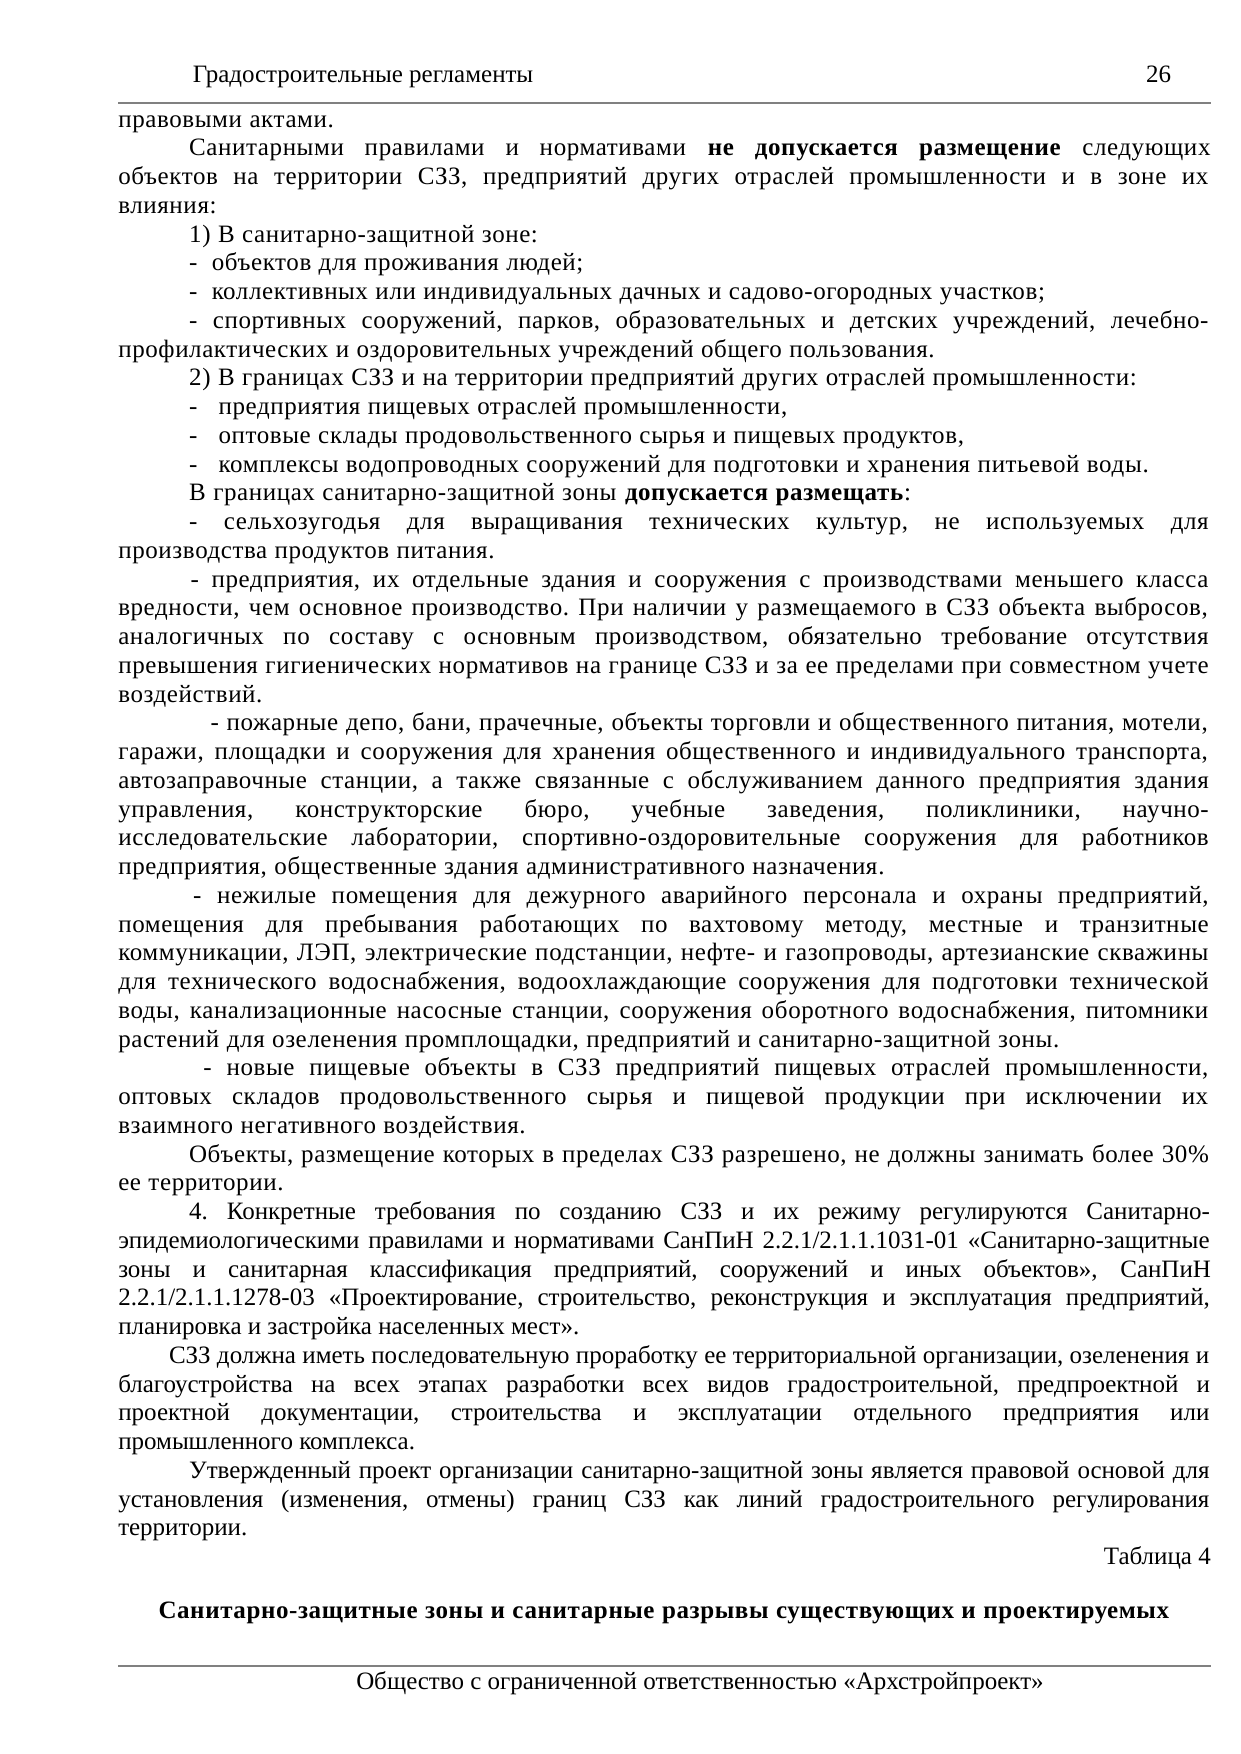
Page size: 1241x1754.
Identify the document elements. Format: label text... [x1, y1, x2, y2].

text Объекты, размещение которых в пределах СЗЗ разрешено, не должны занимать более 30% ее территории. [118, 1139, 1211, 1196]
text - объектов для проживания людей; [118, 247, 1211, 276]
text Санитарными правилами и нормативами не допускается размещение следующих объектов на территории СЗЗ, предприятий других отраслей промышленности и в зоне их влияния: [118, 132, 1211, 219]
text - оптовые склады продовольственного сырья и пищевых продуктов, [118, 420, 1211, 449]
text - комплексы водопроводных сооружений для подготовки и хранения питьевой воды. [118, 449, 1211, 477]
text Утвержденный проект организации санитарно-защитной зоны является правовой основой для установления (изменения, отмены) границ СЗЗ как линий градостроительного регулирования территории. [118, 1455, 1211, 1541]
text 2) В границах СЗЗ и на территории предприятий других отраслей промышленности: [118, 362, 1211, 391]
text - пожарные депо, бани, прачечные, объекты торговли и общественного питания, мотели, гаражи, площадки и сооружения для хранения общественного и индивидуального транспорта, автозаправочные станции, а также связанные с обслуживанием данного предприятия здания управления, конструкторские бюро, учебные заведения, поликлиники, научно-исследовательские лаборатории, спортивно-оздоровительные сооружения для работников предприятия, общественные здания административного назначения. [118, 707, 1211, 880]
text Таблица 4 [118, 1541, 1211, 1570]
text - новые пищевые объекты в СЗЗ предприятий пищевых отраслей промышленности, оптовых складов продовольственного сырья и пищевой продукции при исключении их взаимного негативного воздействия. [118, 1052, 1211, 1139]
text - предприятия пищевых отраслей промышленности, [118, 391, 1211, 420]
text 1) В санитарно-защитной зоне: [118, 219, 1211, 247]
text - предприятия, их отдельные здания и сооружения с производствами меньшего класса вредности, чем основное производство. При наличии у размещаемого в СЗЗ объекта выбросов, аналогичных по составу с основным производством, обязательно требование отсутствия превышения гигиенических нормативов на границе СЗЗ и за ее пределами при совместном учете воздействий. [118, 564, 1211, 707]
text - сельхозугодья для выращивания технических культур, не используемых для производства продуктов питания. [118, 506, 1211, 564]
text - нежилые помещения для дежурного аварийного персонала и охраны предприятий, помещения для пребывания работающих по вахтовому методу, местные и транзитные коммуникации, ЛЭП, электрические подстанции, нефте- и газопроводы, артезианские скважины для технического водоснабжения, водоохлаждающие сооружения для подготовки технической воды, канализационные насосные станции, сооружения оборотного водоснабжения, питомники растений для озеленения промплощадки, предприятий и санитарно-защитной зоны. [118, 880, 1211, 1052]
text 4. Конкретные требования по созданию СЗЗ и их режиму регулируются Санитарно-эпидемиологическими правилами и нормативами СанПиН 2.2.1/2.1.1.1031-01 «Санитарно-защитные зоны и санитарная классификация предприятий, сооружений и иных объектов», СанПиН 2.2.1/2.1.1.1278-03 «Проектирование, строительство, реконструкция и эксплуатация предприятий, планировка и застройка населенных мест». [118, 1196, 1211, 1340]
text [118, 104, 1211, 132]
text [118, 1595, 1211, 1623]
text - коллективных или индивидуальных дачных и садово-огородных участков; [118, 276, 1211, 305]
text - спортивных сооружений, парков, образовательных и детских учреждений, лечебно-профилактических и оздоровительных учреждений общего пользования. [118, 305, 1211, 362]
list СЗЗ должна иметь последовательную проработку ее территориальной организации, озеленения и благоустройства на всех этапах разработки всех видов градостроительной, предпроектной и проектной документации, строительства и эксплуатации отдельного предприятия или промышленного комплекса. [118, 1340, 1211, 1455]
text В границах санитарно-защитной зоны допускается размещать: [118, 477, 1211, 506]
